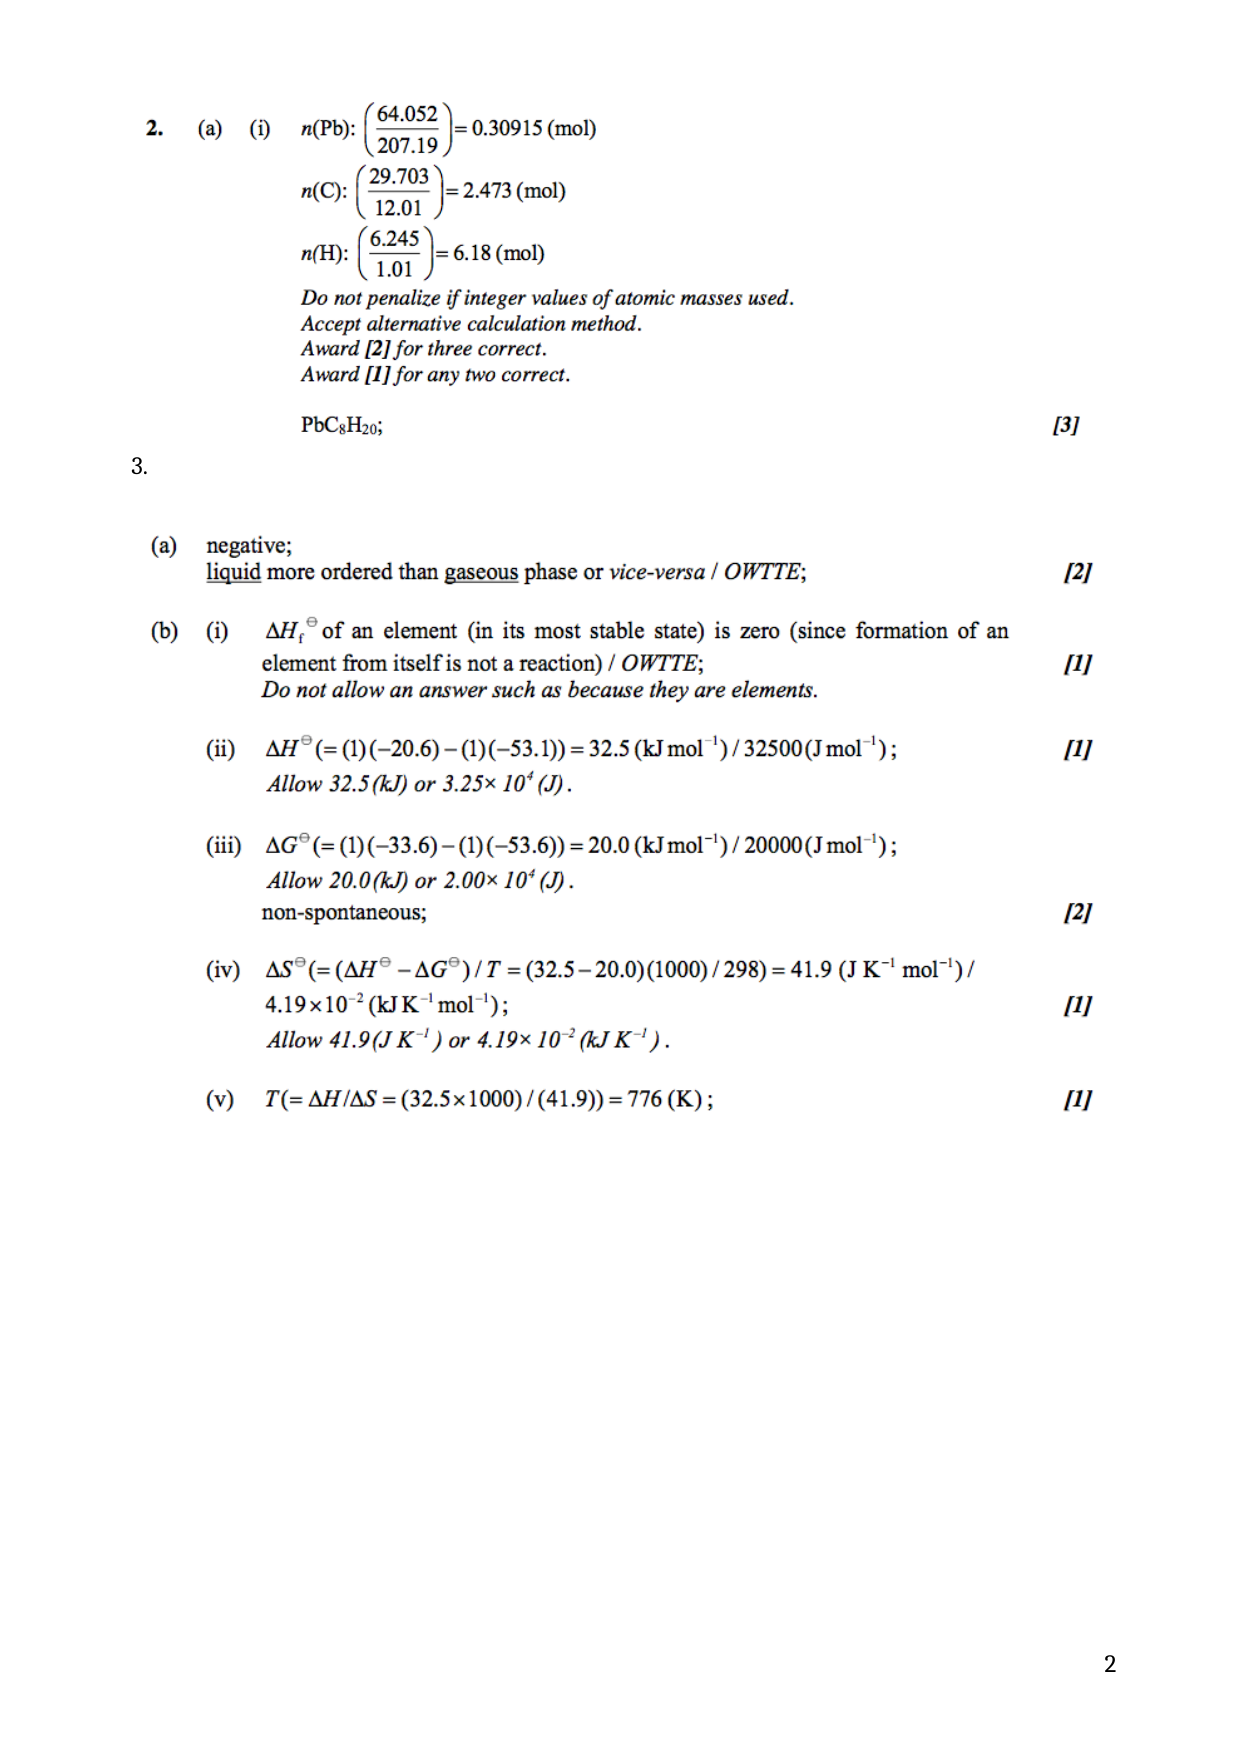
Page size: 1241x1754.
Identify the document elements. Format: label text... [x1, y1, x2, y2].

text 3. [131, 452, 1116, 481]
picture [131, 93, 1115, 452]
picture [131, 509, 1115, 1133]
